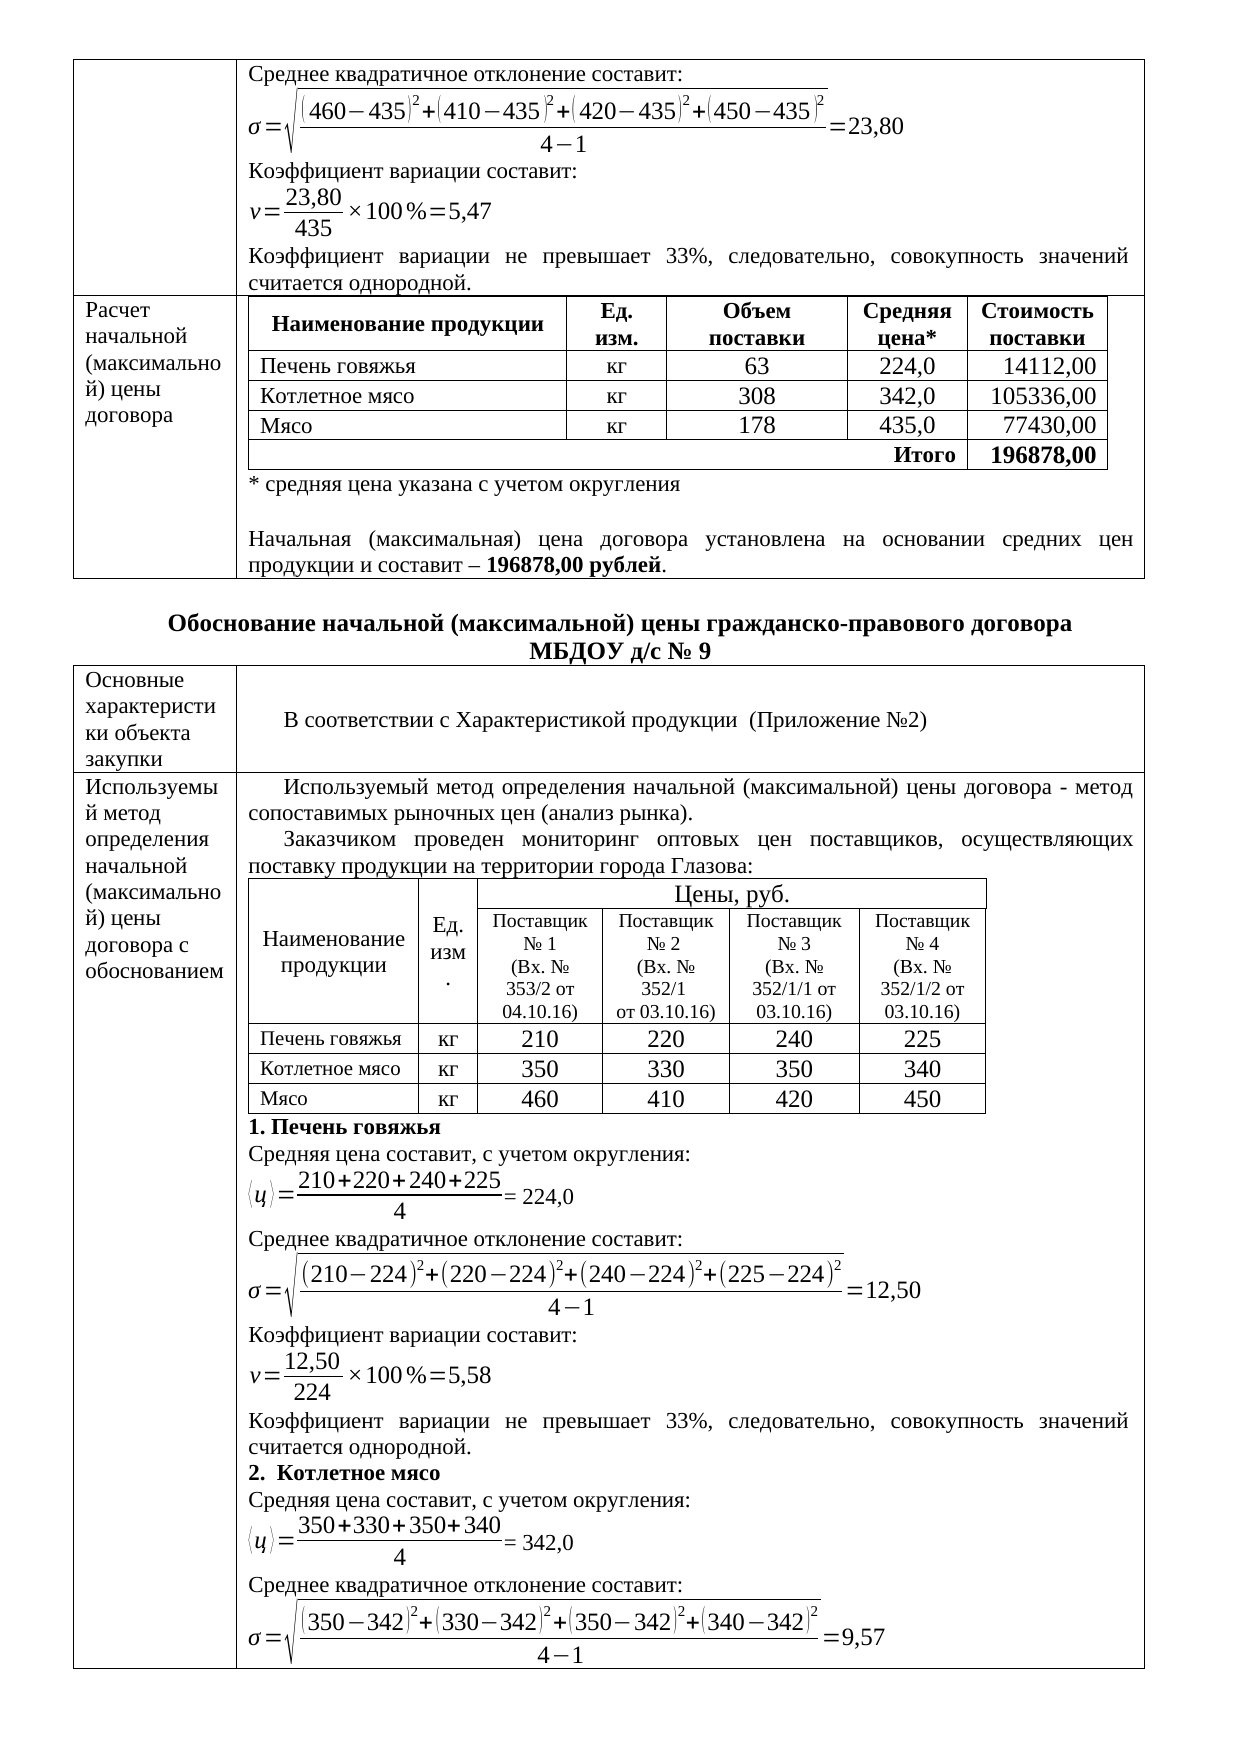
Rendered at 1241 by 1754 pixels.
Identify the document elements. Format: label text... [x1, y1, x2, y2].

table_cell * средняя цена указана с учетом округления Начальная (максимальная) цена договора установлена на основании средних цен продукции и составит – 196878,00 рублей. [237, 296, 1144, 578]
table_header В соответствии с Характеристикой продукции (Приложение №2) [237, 666, 1144, 772]
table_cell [74, 60, 236, 295]
title Обоснование начальной (максимальной) цены гражданско-правового договора [74, 608, 1166, 636]
title МБДОУ д/с № 9 [74, 636, 1166, 665]
table_cell Расчет начальной (максимальной) цены договора [74, 296, 236, 578]
table_header Основные характеристики объекта закупки [74, 666, 236, 772]
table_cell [237, 773, 1144, 1668]
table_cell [74, 773, 236, 1668]
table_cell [237, 60, 1144, 295]
